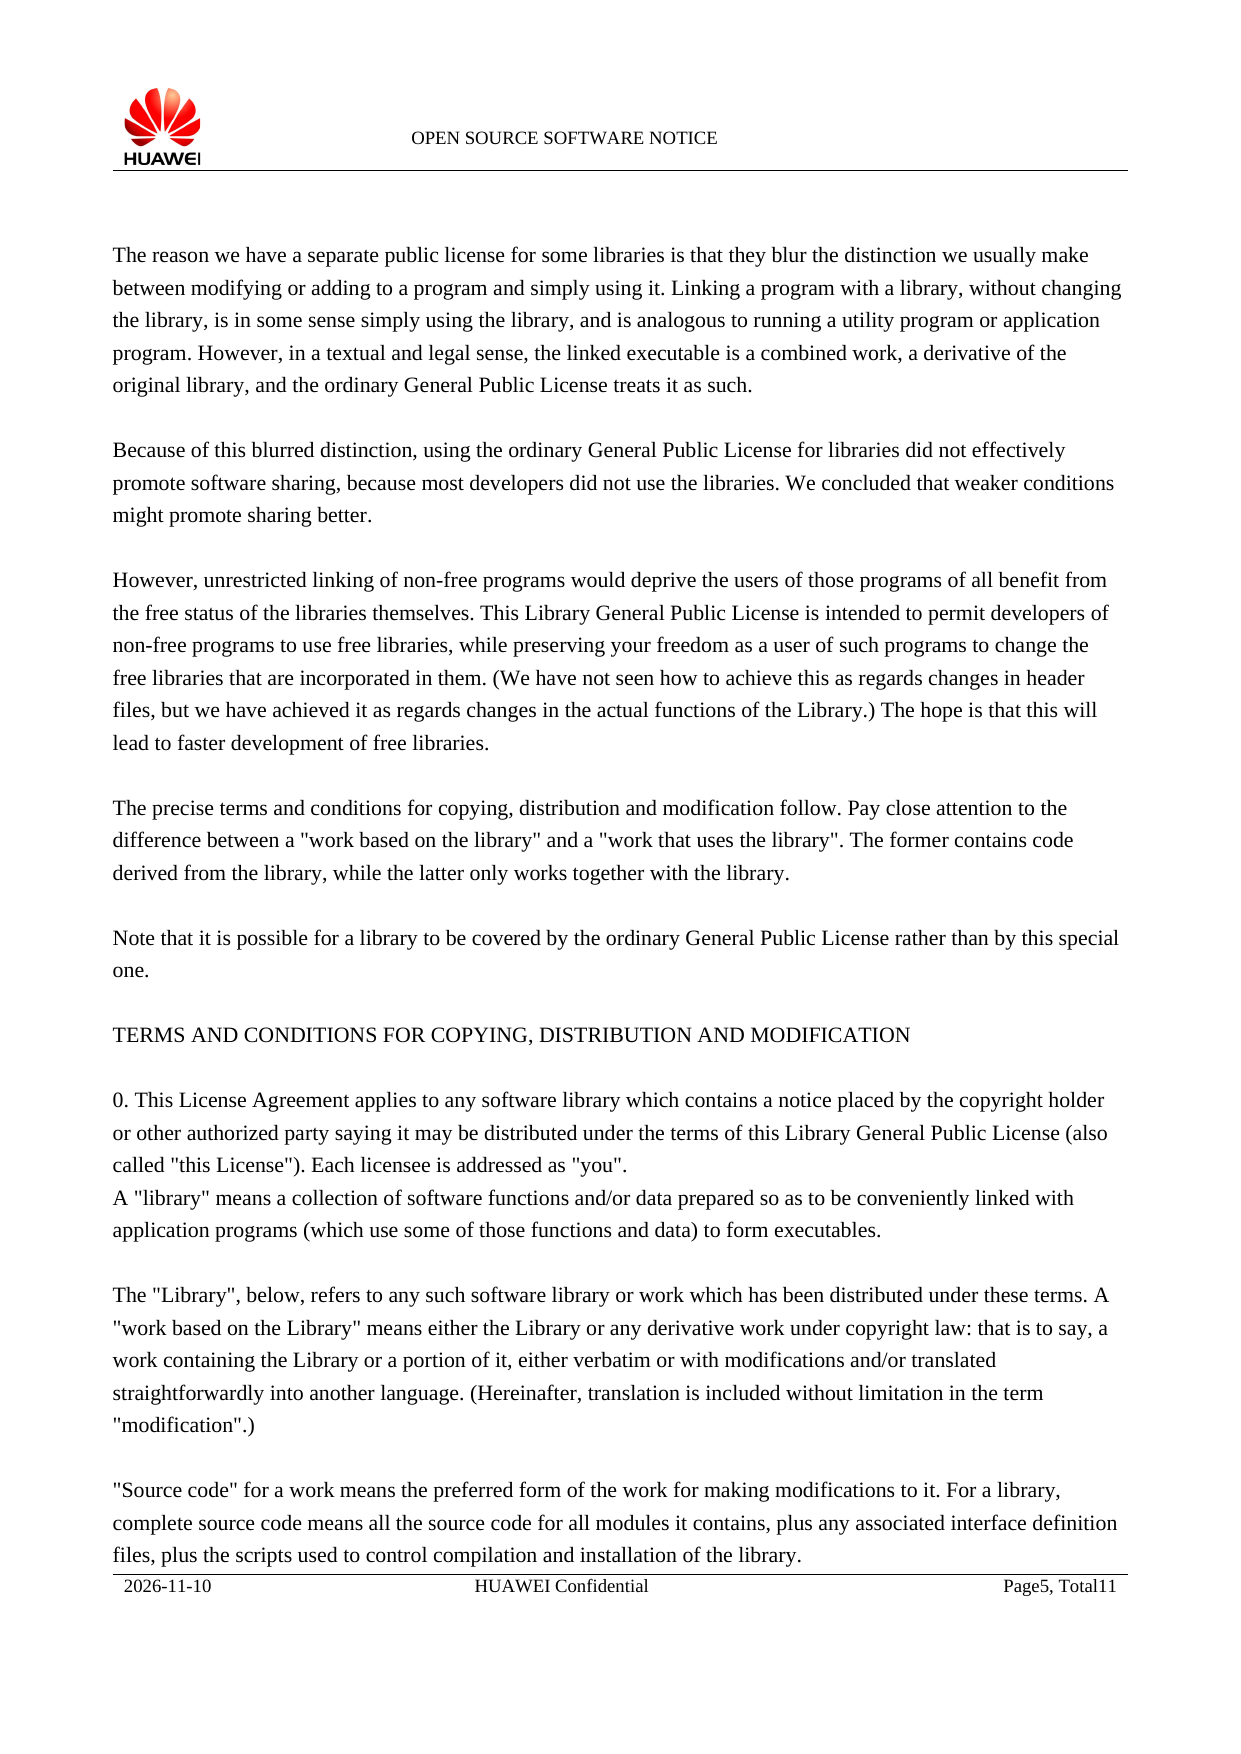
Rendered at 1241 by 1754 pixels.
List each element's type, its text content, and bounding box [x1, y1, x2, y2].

picture [124, 88, 201, 165]
